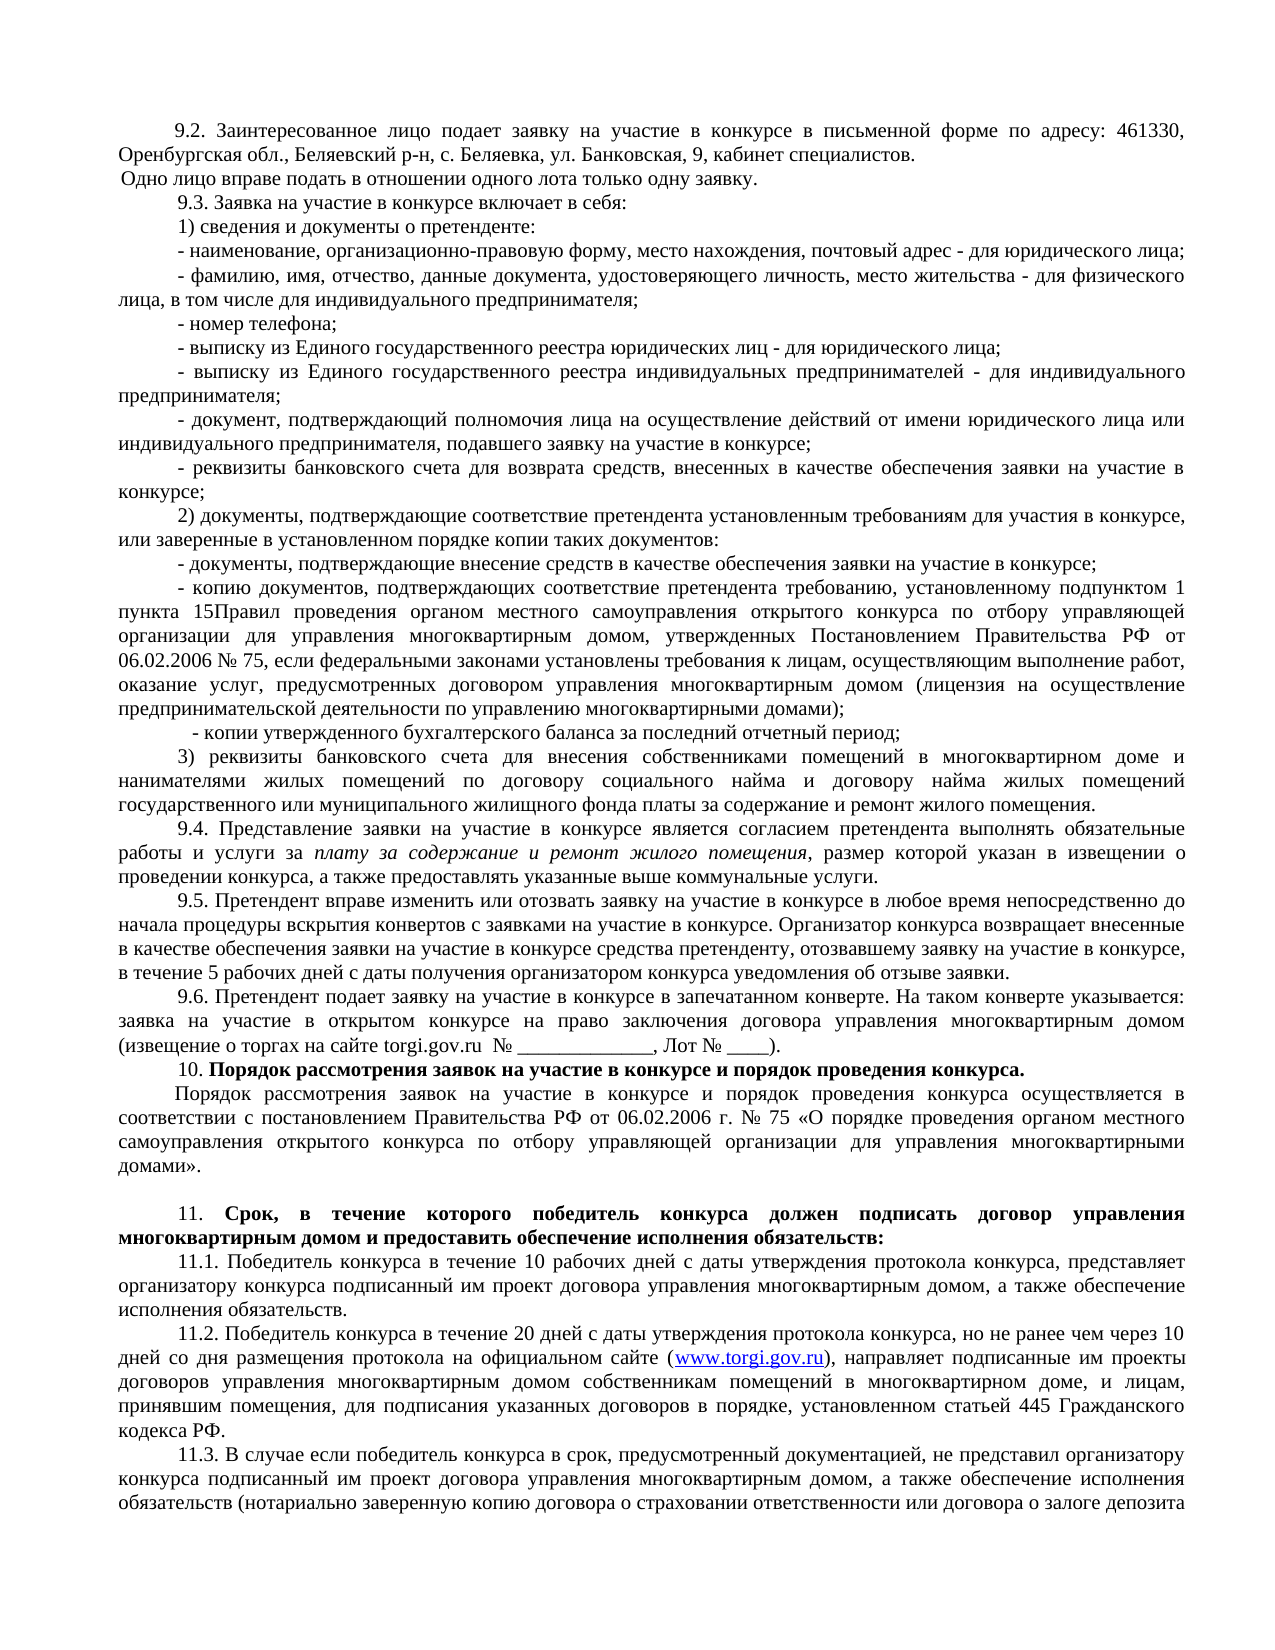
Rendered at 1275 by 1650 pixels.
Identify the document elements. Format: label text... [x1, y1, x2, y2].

text 3) реквизиты банковского счета для внесения собственниками помещений в многоквартирном доме и нанимателями жилых помещений по договору социального найма и договору найма жилых помещений государственного или муниципального жилищного фонда платы за содержание и ремонт жилого помещения. [118, 744, 1186, 816]
text - наименование, организационно-правовую форму, место нахождения, почтовый адрес - для юридического лица; [118, 238, 1186, 262]
text - документ, подтверждающий полномочия лица на осуществление действий от имени юридического лица или индивидуального предпринимателя, подавшего заявку на участие в конкурсе; [118, 407, 1186, 455]
text Одно лицо вправе подать в отношении одного лота только одну заявку. [118, 166, 1186, 190]
text Порядок рассмотрения заявок на участие в конкурсе и порядок проведения конкурса осуществляется в соответствии с постановлением Правительства РФ от 06.02.2006 г. № 75 «О порядке проведения органом местного самоуправления открытого конкурса по отбору управляющей организации для управления многоквартирными домами». [118, 1081, 1186, 1177]
text 11.1. Победитель конкурса в течение 10 рабочих дней с даты утверждения протокола конкурса, представляет организатору конкурса подписанный им проект договора управления многоквартирным домом, а также обеспечение исполнения обязательств. [118, 1249, 1186, 1321]
text - копии утвержденного бухгалтерского баланса за последний отчетный период; [118, 720, 1186, 744]
text 11. Срок, в течение которого победитель конкурса должен подписать договор управления многоквартирным домом и предоставить обеспечение исполнения обязательств: [118, 1201, 1186, 1249]
text 9.2. Заинтересованное лицо подает заявку на участие в конкурсе в письменной форме по адресу: 461330, Оренбургская обл., Беляевский р-н, с. Беляевка, ул. Банковская, 9, кабинет специалистов. [118, 118, 1186, 166]
text 9.4. Представление заявки на участие в конкурсе является согласием претендента выполнять обязательные работы и услуги за плату за содержание и ремонт жилого помещения, размер которой указан в извещении о проведении конкурса, а также предоставлять указанные выше коммунальные услуги. [118, 816, 1186, 888]
text - номер телефона; [118, 311, 1186, 335]
text - копию документов, подтверждающих соответствие претендента требованию, установленному подпунктом 1 пункта 15Правил проведения органом местного самоуправления открытого конкурса по отбору управляющей организации для управления многоквартирным домом, утвержденных Постановлением Правительства РФ от 06.02.2006 № 75, если федеральными законами установлены требования к лицам, осуществляющим выполнение работ, оказание услуг, предусмотренных договором управления многоквартирным домом (лицензия на осуществление предпринимательской деятельности по управлению многоквартирными домами); [118, 575, 1186, 720]
text 9.5. Претендент вправе изменить или отозвать заявку на участие в конкурсе в любое время непосредственно до начала процедуры вскрытия конвертов с заявками на участие в конкурсе. Организатор конкурса возвращает внесенные в качестве обеспечения заявки на участие в конкурсе средства претенденту, отозвавшему заявку на участие в конкурсе, в течение 5 рабочих дней с даты получения организатором конкурса уведомления об отзыве заявки. [118, 888, 1186, 984]
text - фамилию, имя, отчество, данные документа, удостоверяющего личность, место жительства - для физического лица, в том числе для индивидуального предпринимателя; [118, 262, 1186, 311]
text - выписку из Единого государственного реестра индивидуальных предпринимателей - для индивидуального предпринимателя; [118, 359, 1186, 407]
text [118, 1442, 1186, 1514]
text 9.6. Претендент подает заявку на участие в конкурсе в запечатанном конверте. На таком конверте указывается: заявка на участие в открытом конкурсе на право заключения договора управления многоквартирным домом (извещение о торгах на сайте torgi.gov.ru № _____________, Лот № ____). [118, 984, 1186, 1057]
text - реквизиты банковского счета для возврата средств, внесенных в качестве обеспечения заявки на участие в конкурсе; [118, 455, 1186, 503]
text 1) сведения и документы о претенденте: [118, 214, 1186, 238]
text 9.3. Заявка на участие в конкурсе включает в себя: [118, 190, 1186, 214]
text 10. Порядок рассмотрения заявок на участие в конкурсе и порядок проведения конкурса. [118, 1057, 1186, 1081]
text 11.2. Победитель конкурса в течение 20 дней с даты утверждения протокола конкурса, но не ранее чем через 10 дней со дня размещения протокола на официальном сайте (www.torgi.gov.ru), направляет подписанные им проекты договоров управления многоквартирным домом собственникам помещений в многоквартирном доме, и лицам, принявшим помещения, для подписания указанных договоров в порядке, установленном статьей 445 Гражданского кодекса РФ. [118, 1321, 1186, 1442]
text - документы, подтверждающие внесение средств в качестве обеспечения заявки на участие в конкурсе; [118, 551, 1186, 575]
text - выписку из Единого государственного реестра юридических лиц - для юридического лица; [118, 335, 1186, 359]
text 2) документы, подтверждающие соответствие претендента установленным требованиям для участия в конкурсе, или заверенные в установленном порядке копии таких документов: [118, 503, 1186, 551]
